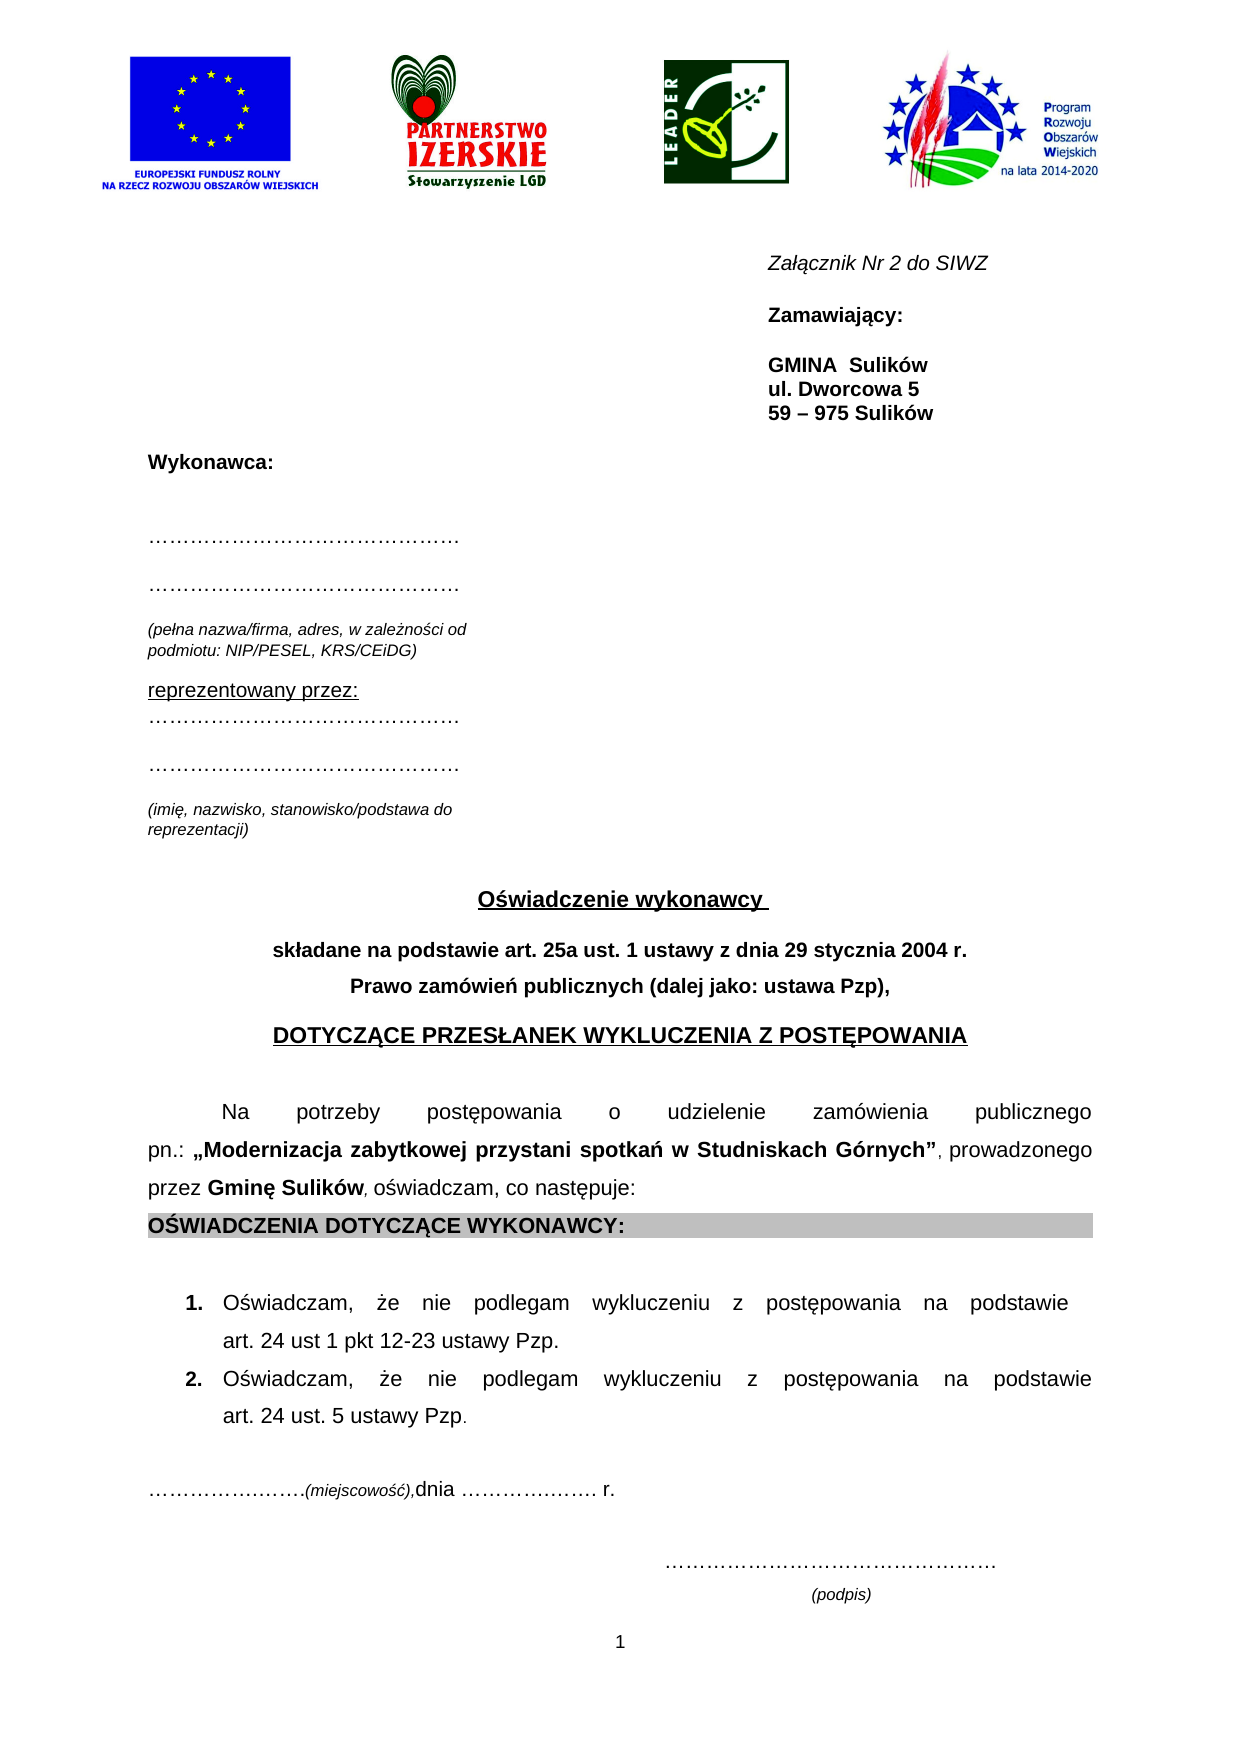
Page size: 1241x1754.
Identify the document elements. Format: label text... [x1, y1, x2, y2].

text ……………………………………………………………………………… [148, 703, 472, 775]
text OŚWIADCZENIA DOTYCZĄCE WYKONAWCY: [148, 1213, 1093, 1238]
text GMINA Sulików [768, 352, 1093, 376]
text ………………………………………… [148, 1549, 1093, 1573]
picture [5, 27, 1230, 203]
text Wykonawca: [148, 450, 1093, 474]
text ……………………………………………………………………………… [148, 524, 472, 596]
text ul. Dworcowa 5 [768, 376, 1093, 400]
list Oświadczam, że nie podlegam wykluczeniu z postępowania na podstawie art. 24 ust 1 pkt 12-23 ustawy Pzp. [185, 1290, 1093, 1353]
text DOTYCZĄCE PRZESŁANEK WYKLUCZENIA Z POSTĘPOWANIA [148, 1022, 1093, 1048]
text Oświadczenie wykonawcy [148, 886, 1093, 912]
text składane na podstawie art. 25a ust. 1 ustawy z dnia 29 stycznia 2004 r. [148, 938, 1093, 962]
text (imię, nazwisko, stanowisko/podstawa do reprezentacji) [148, 799, 472, 839]
text Zamawiający: [694, 303, 1093, 327]
text Załącznik Nr 2 do SIWZ [694, 251, 1093, 275]
text (podpis) [738, 1585, 1093, 1604]
text reprezentowany przez: [148, 678, 1093, 702]
text …………….…….(miejscowość),dnia ………….……. r. [148, 1477, 1093, 1501]
text Prawo zamówień publicznych (dalej jako: ustawa Pzp), [148, 973, 1093, 997]
text Na potrzeby postępowania o udzielenie zamówienia publicznego pn.: „Modernizacja zabytkowej przystani spotkań w Studniskach Górnych”, prowadzonego przez Gminę Sulików, oświadczam, co następuje: [148, 1099, 1093, 1200]
text (pełna nazwa/firma, adres, w zależności od podmiotu: NIP/PESEL, KRS/CEiDG) [148, 620, 472, 659]
list Oświadczam, że nie podlegam wykluczeniu z postępowania na podstawie art. 24 ust. 5 ustawy Pzp. [185, 1366, 1093, 1429]
text 59 – 975 Sulików [768, 400, 1093, 424]
